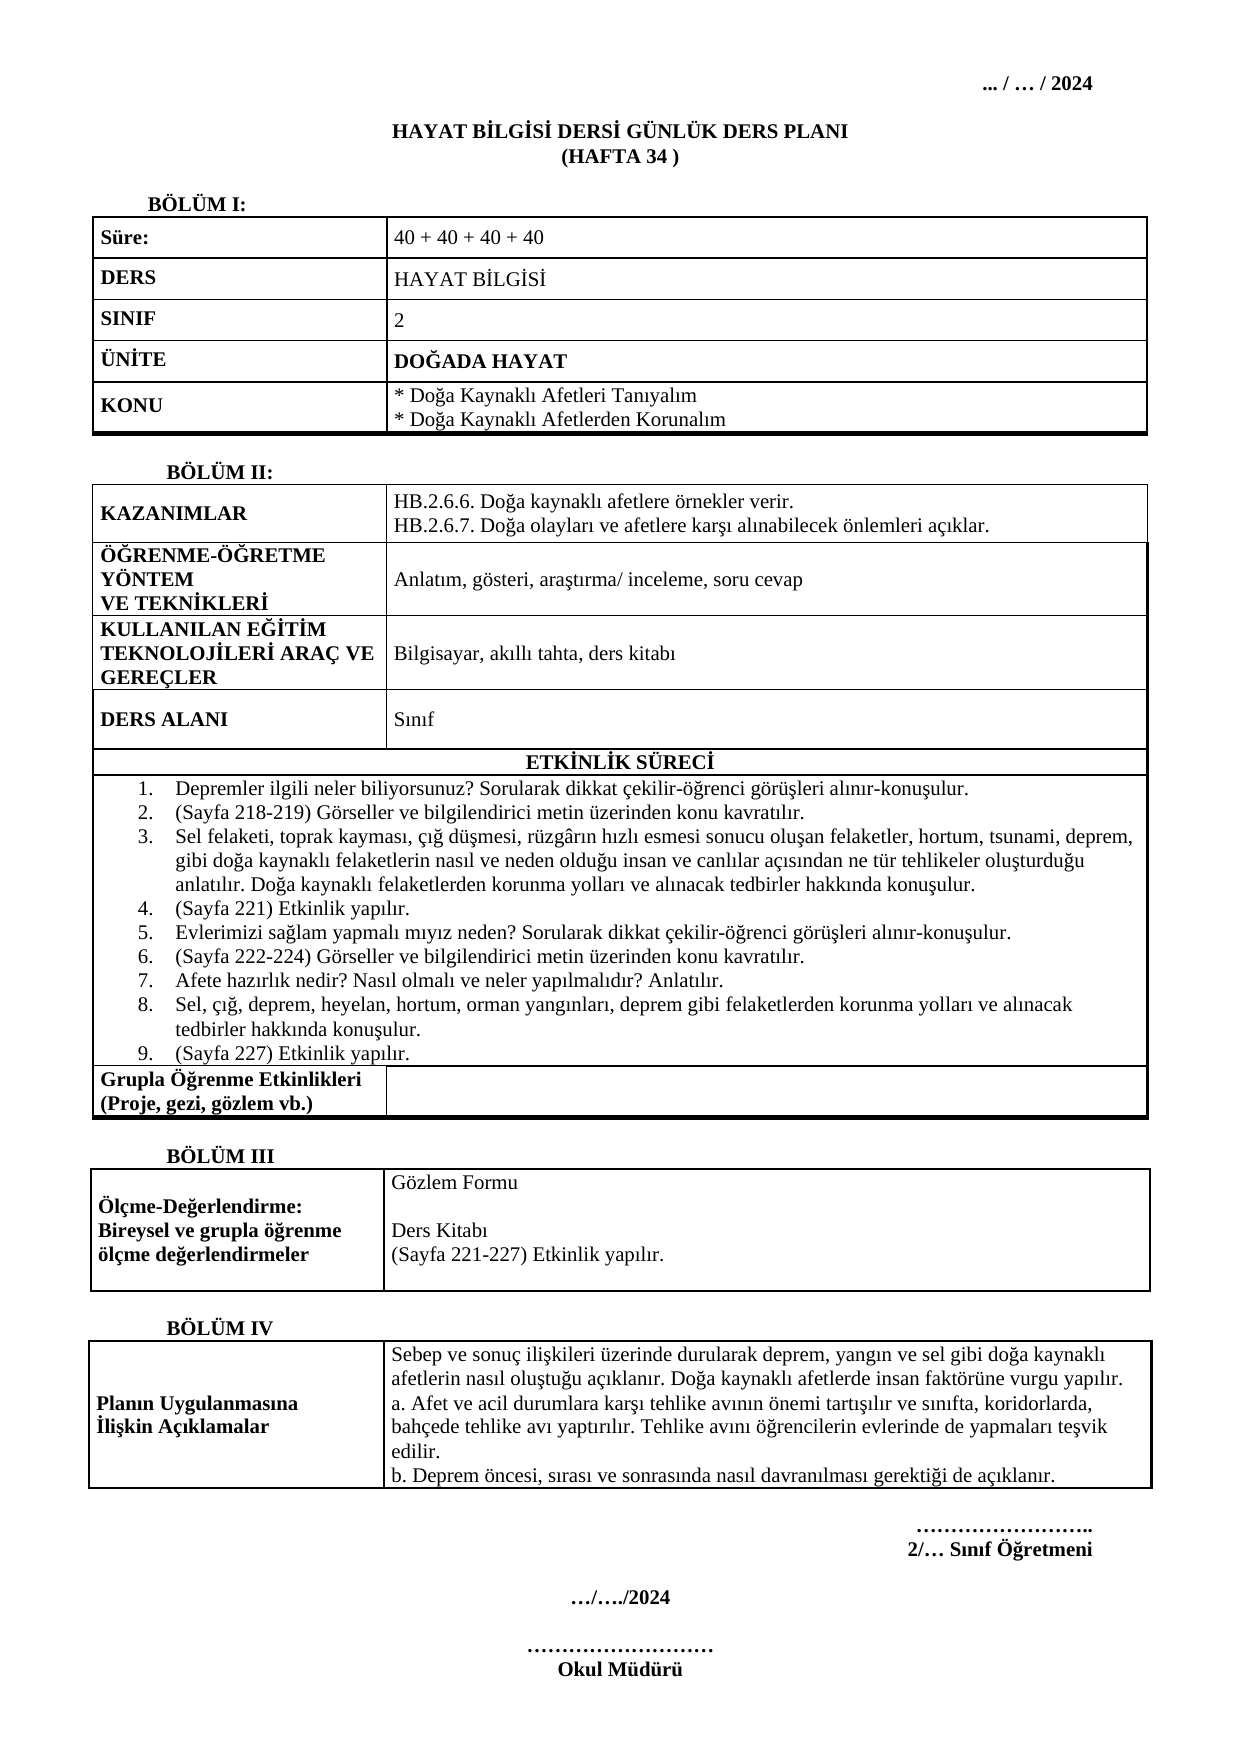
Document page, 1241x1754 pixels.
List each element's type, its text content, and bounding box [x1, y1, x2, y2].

table_cell ÜNİTE [94, 341, 386, 381]
table_cell ETKİNLİK SÜRECİ [94, 750, 1146, 774]
table_cell KONU [94, 383, 386, 431]
table_header Planın Uygulanmasına İlişkin Açıklamalar [90, 1342, 383, 1487]
table_header HB.2.6.6. Doğa kaynaklı afetlere örnekler verir. HB.2.6.7. Doğa olayları ve afetlere karşı alınabilecek önlemleri açıklar. [387, 485, 1147, 542]
table_cell Bilgisayar, akıllı tahta, ders kitabı [387, 616, 1146, 689]
table_cell Grupla Öğrenme Etkinlikleri (Proje, gezi, gözlem vb.) [94, 1066, 386, 1115]
table_cell DERS [94, 259, 386, 298]
table_cell SINIF [94, 300, 386, 340]
text ... / … / 2024 [148, 71, 1092, 95]
text …………………….. [148, 1513, 1092, 1537]
table_cell DERS ALANI [94, 690, 386, 748]
table_cell KULLANILAN EĞİTİM TEKNOLOJİLERİ ARAÇ VE GEREÇLER [93, 616, 386, 689]
text BÖLÜM II: [148, 459, 1092, 484]
table_cell Sınıf [387, 690, 1146, 748]
table_cell Anlatım, gösteri, araştırma/ inceleme, soru cevap [387, 543, 1146, 615]
table_header Gözlem Formu Ders Kitabı (Sayfa 221-227) Etkinlik yapılır. [385, 1170, 1149, 1290]
table_cell 2 [388, 300, 1146, 340]
text BÖLÜM I: [148, 192, 1092, 216]
table_cell * Doğa Kaynaklı Afetleri Tanıyalım * Doğa Kaynaklı Afetlerden Korunalım [388, 383, 1146, 431]
table_header Sebep ve sonuç ilişkileri üzerinde durularak deprem, yangın ve sel gibi doğa kaynaklı afetlerin nasıl oluştuğu açıklanır. Doğa kaynaklı afetlerde insan faktörüne vurgu yapılır. a. Afet ve acil durumlara karşı tehlike avının önemi tartışılır ve sınıfta, koridorlarda, bahçede tehlike avı yaptırılır. Tehlike avını öğrencilerin evlerinde de yapmaları teşvik edilir. b. Deprem öncesi, sırası ve sonrasında nasıl davranılması gerektiği de açıklanır. [385, 1342, 1150, 1487]
table_header Süre: [94, 218, 386, 257]
text ……………………… [148, 1633, 1092, 1657]
table_cell HAYAT BİLGİSİ [388, 259, 1146, 298]
table_header 40 + 40 + 40 + 40 [388, 218, 1146, 257]
text …/…./2024 [148, 1585, 1092, 1609]
text Okul Müdürü [148, 1657, 1092, 1681]
table_cell Depremler ilgili neler biliyorsunuz? Sorularak dikkat çekilir-öğrenci görüşleri alınır-konuşulur. (Sayfa 218-219) Görseller ve bilgilendirici metin üzerinden konu kavratılır. Sel felaketi, toprak kayması, çığ düşmesi, rüzgârın hızlı esmesi sonucu oluşan felaketler, hortum, tsunami, deprem, gibi doğa kaynaklı felaketlerin nasıl ve neden olduğu insan ve canlılar açısından ne tür tehlikeler oluşturduğu anlatılır. Doğa kaynaklı felaketlerden korunma yolları ve alınacak tedbirler hakkında konuşulur. (Sayfa 221) Etkinlik yapılır. Evlerimizi sağlam yapmalı mıyız neden? Sorularak dikkat çekilir-öğrenci görüşleri alınır-konuşulur. (Sayfa 222-224) Görseller ve bilgilendirici metin üzerinden konu kavratılır. Afete hazırlık nedir? Nasıl olmalı ve neler yapılmalıdır? Anlatılır. Sel, çığ, deprem, heyelan, hortum, orman yangınları, deprem gibi felaketlerden korunma yolları ve alınacak tedbirler hakkında konuşulur. (Sayfa 227) Etkinlik yapılır. [94, 776, 1146, 1064]
table_cell ÖĞRENME-ÖĞRETME YÖNTEM VE TEKNİKLERİ [93, 543, 386, 615]
text (HAFTA 34 ) [148, 143, 1092, 168]
table_cell [387, 1067, 1146, 1115]
text HAYAT BİLGİSİ DERSİ GÜNLÜK DERS PLANI [148, 119, 1092, 143]
subtitle BÖLÜM IV [148, 1316, 1092, 1340]
subtitle BÖLÜM III [148, 1143, 1092, 1168]
text 2/… Sınıf Öğretmeni [148, 1537, 1092, 1561]
table_cell DOĞADA HAYAT [388, 341, 1146, 381]
table_header KAZANIMLAR [93, 485, 386, 542]
table_header Ölçme-Değerlendirme: Bireysel ve grupla öğrenme ölçme değerlendirmeler [92, 1170, 383, 1290]
